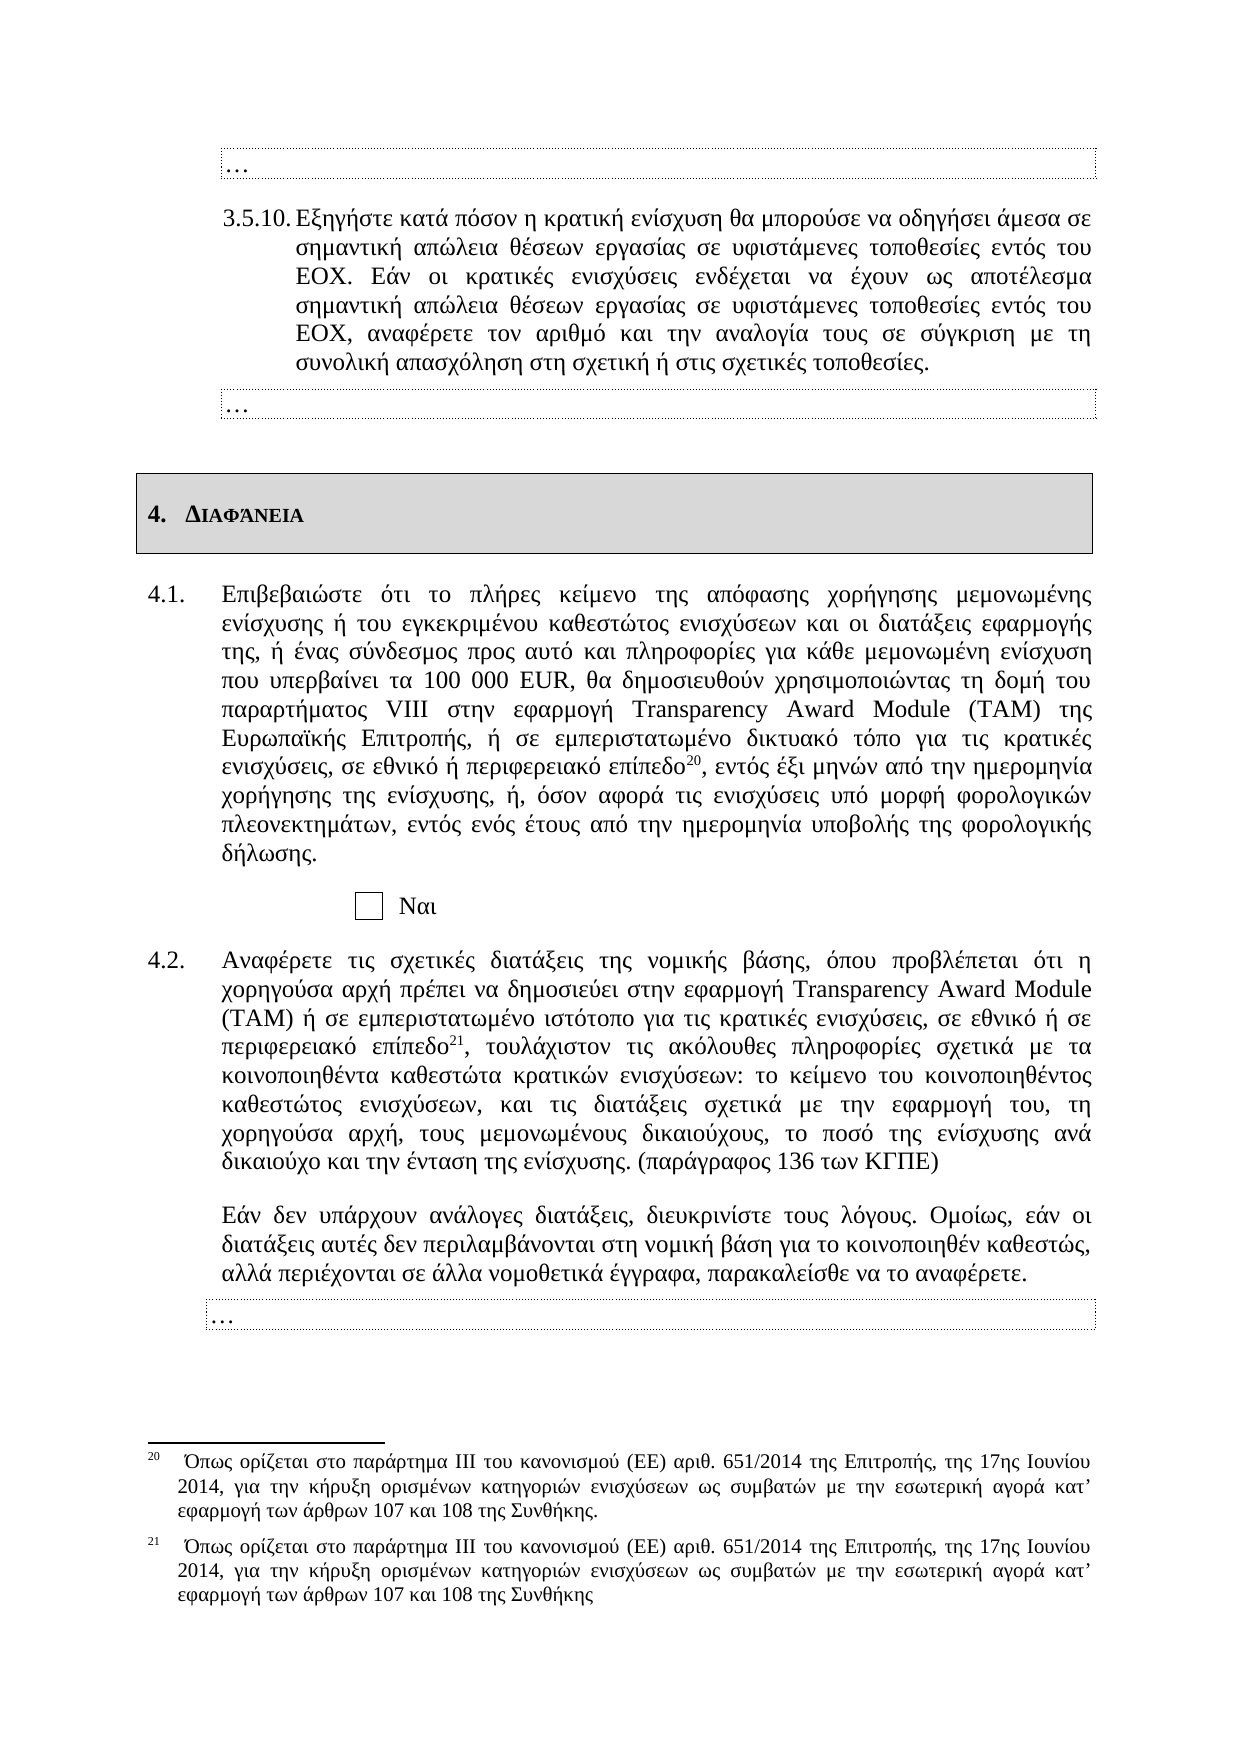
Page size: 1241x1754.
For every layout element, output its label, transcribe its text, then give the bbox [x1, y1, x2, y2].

table_header … [221, 148, 1096, 177]
table_header Διαφάνεια [137, 474, 1092, 553]
table_header … [221, 389, 1096, 418]
list Αναφέρετε τις σχετικές διατάξεις της νομικής βάσης, όπου προβλέπεται ότι η χορηγούσα αρχή πρέπει να δημοσιεύει στην εφαρμογή Transparency Award Module (TAM) ή σε εμπεριστατωμένο ιστότοπο για τις κρατικές ενισχύσεις, σε εθνικό ή σε περιφερειακό επίπεδο, τουλάχιστον τις ακόλουθες πληροφορίες σχετικά με τα κοινοποιηθέντα καθεστώτα κρατικών ενισχύσεων: το κείμενο του κοινοποιηθέντος καθεστώτος ενισχύσεων, και τις διατάξεις σχετικά με την εφαρμογή του, τη χορηγούσα αρχή, τους μεμονωμένους δικαιούχους, το ποσό της ενίσχυσης ανά δικαιούχο και την ένταση της ενίσχυσης. (παράγραφος 136 των ΚΓΠΕ) [148, 945, 1093, 1175]
table_header … [207, 1299, 1096, 1329]
list Επιβεβαιώστε ότι το πλήρες κείμενο της απόφασης χορήγησης μεμονωμένης ενίσχυσης ή του εγκεκριμένου καθεστώτος ενισχύσεων και οι διατάξεις εφαρμογής της, ή ένας σύνδεσμος προς αυτό και πληροφορίες για κάθε μεμονωμένη ενίσχυση που υπερβαίνει τα 100 000 EUR, θα δημοσιευθούν χρησιμοποιώντας τη δομή του παραρτήματος VIII στην εφαρμογή Transparency Award Module (TAM) της Ευρωπαϊκής Επιτροπής, ή σε εμπεριστατωμένο δικτυακό τόπο για τις κρατικές ενισχύσεις, σε εθνικό ή περιφερειακό επίπεδο, εντός έξι μηνών από την ημερομηνία χορήγησης της ενίσχυσης, ή, όσον αφορά τις ενισχύσεις υπό μορφή φορολογικών πλεονεκτημάτων, εντός ενός έτους από την ημερομηνία υποβολής της φορολογικής δήλωσης. [148, 579, 1093, 866]
list Εξηγήστε κατά πόσον η κρατική ενίσχυση θα μπορούσε να οδηγήσει άμεσα σε σημαντική απώλεια θέσεων εργασίας σε υφιστάμενες τοποθεσίες εντός του ΕΟΧ. Εάν οι κρατικές ενισχύσεις ενδέχεται να έχουν ως αποτέλεσμα σημαντική απώλεια θέσεων εργασίας σε υφιστάμενες τοποθεσίες εντός του ΕΟΧ, αναφέρετε τον αριθμό και την αναλογία τους σε σύγκριση με τη συνολική απασχόληση στη σχετική ή στις σχετικές τοποθεσίες. [223, 203, 1093, 376]
text Ναι [354, 891, 1093, 920]
text Εάν δεν υπάρχουν ανάλογες διατάξεις, διευκρινίστε τους λόγους. Ομοίως, εάν οι διατάξεις αυτές δεν περιλαμβάνονται στη νομική βάση για το κοινοποιηθέν καθεστώς, αλλά περιέχονται σε άλλα νομοθετικά έγγραφα, παρακαλείσθε να το αναφέρετε. [221, 1200, 1093, 1286]
